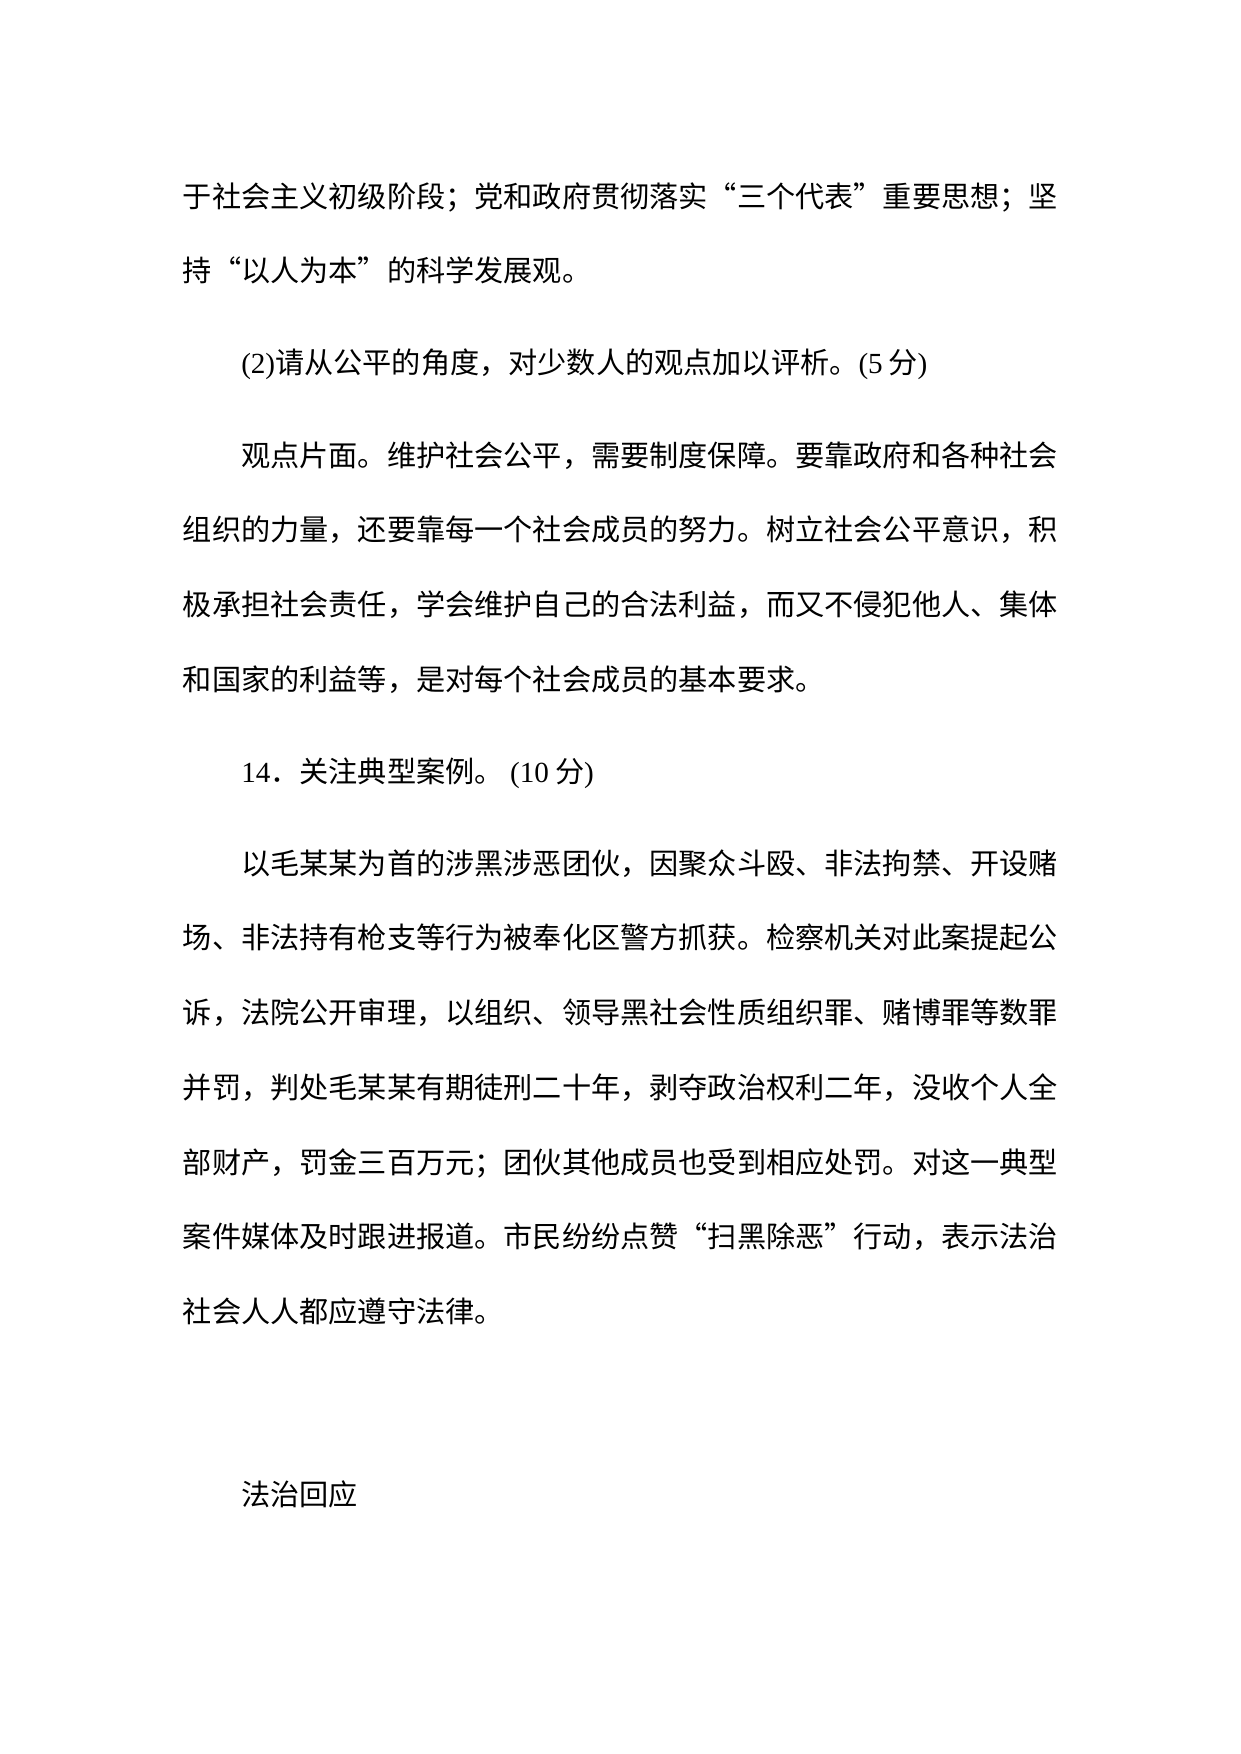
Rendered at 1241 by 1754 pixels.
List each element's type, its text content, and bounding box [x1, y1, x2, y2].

text 14．关注典型案例。 (10分) [183, 737, 1058, 802]
text 法治回应 [183, 1460, 1058, 1525]
text (2)请从公平的角度，对少数人的观点加以评析。(5分) [183, 329, 1058, 394]
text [183, 162, 1058, 302]
text 观点片面。维护社会公平，需要制度保障。要靠政府和各种社会组织的力量，还要靠每一个社会成员的努力。树立社会公平意识，积极承担社会责任，学会维护自己的合法利益，而又不侵犯他人、集体和国家的利益等，是对每个社会成员的基本要求。 [183, 421, 1058, 710]
text 以毛某某为首的涉黑涉恶团伙，因聚众斗殴、非法拘禁、开设赌场、非法持有枪支等行为被奉化区警方抓获。检察机关对此案提起公诉，法院公开审理，以组织、领导黑社会性质组织罪、赌博罪等数罪并罚，判处毛某某有期徒刑二十年，剥夺政治权利二年，没收个人全部财产，罚金三百万元；团伙其他成员也受到相应处罚。对这一典型案件媒体及时跟进报道。市民纷纷点赞“扫黑除恶”行动，表示法治社会人人都应遵守法律。 [183, 829, 1058, 1342]
